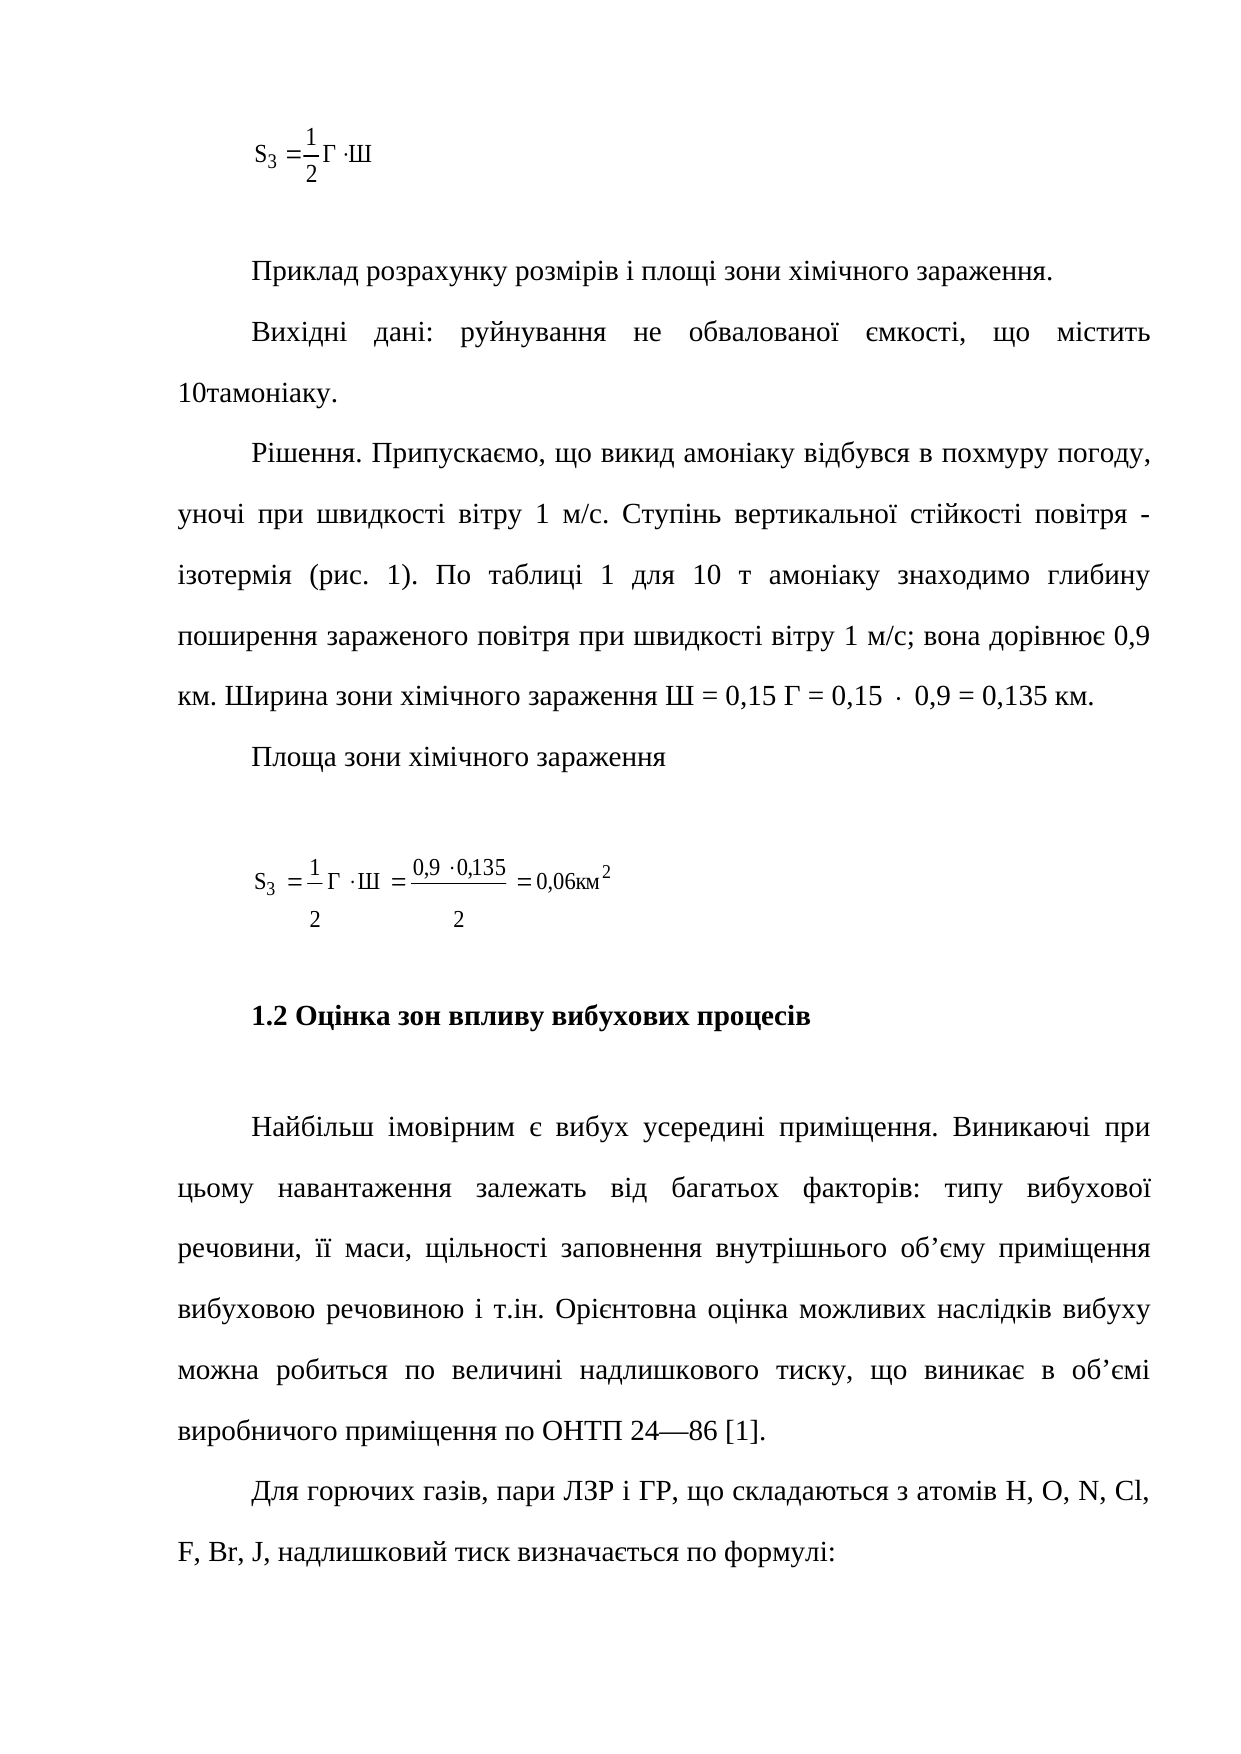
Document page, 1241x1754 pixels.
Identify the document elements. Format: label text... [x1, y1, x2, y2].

text Вихідні дані: руйнування не обвалованої ємкості, що містить 10тамоніаку. [177, 314, 1152, 415]
text 1.2 Оцінка зон впливу вибухових процесів [177, 998, 1152, 1038]
text Для горючих газів, пари ЛЗР і ГР, що складаються з атомів H, O, N, Cl, F, Br, J, надлишковий тиск визначається по формулі: [177, 1473, 1152, 1574]
text Приклад розрахунку розмірів і площі зони хімічного зараження. [177, 253, 1152, 294]
text Рішення. Припускаємо, що викид амоніаку відбувся в похмуру погоду, уночі при швидкості вітру 1 м/с. Ступінь вертикальної стійкості повітря - ізотермія (рис. 1). По таблиці 1 для 10 т амоніаку знаходимо глибину поширення зараженого повітря при швидкості вітру 1 м/с; вона дорівнює 0,9 км. Ширина зони хімічного зараження Ш = 0,15 Г = 0,15 0,9 = 0,135 км. [177, 435, 1152, 719]
text Площа зони хімічного зараження [177, 739, 1152, 780]
text Найбільш імовірним є вибух усередині приміщення. Виникаючі при цьому навантаження залежать від багатьох факторів: типу вибухової речовини, її маси, щільності заповнення внутрішнього об’єму приміщення вибуховою речовиною і т.ін. Орієнтовна оцінка можливих наслідків вибуху можна робиться по величині надлишкового тиску, що виникає в об’ємі виробничого приміщення по ОНТП 24—86 [1]. [177, 1109, 1152, 1453]
